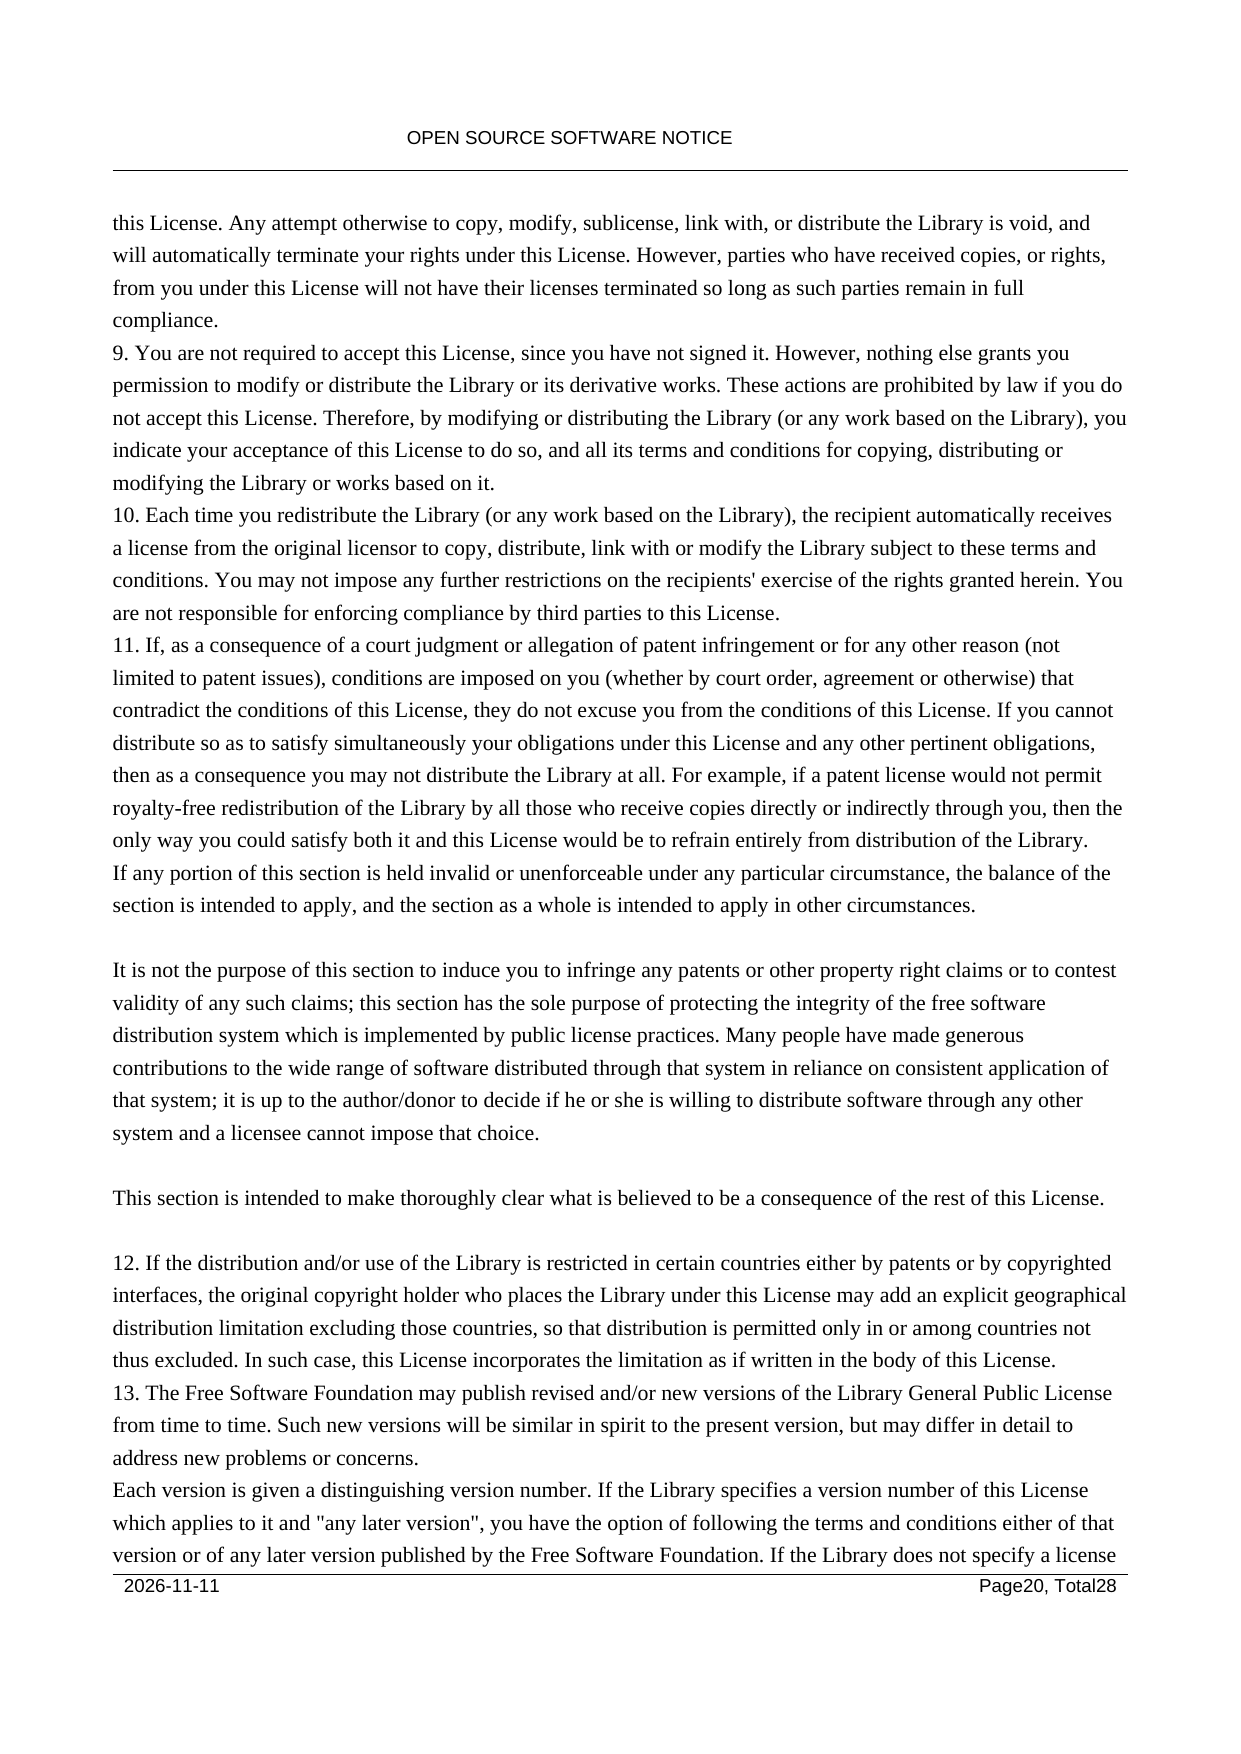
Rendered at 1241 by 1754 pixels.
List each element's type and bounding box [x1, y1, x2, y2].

text [112, 206, 1128, 1571]
